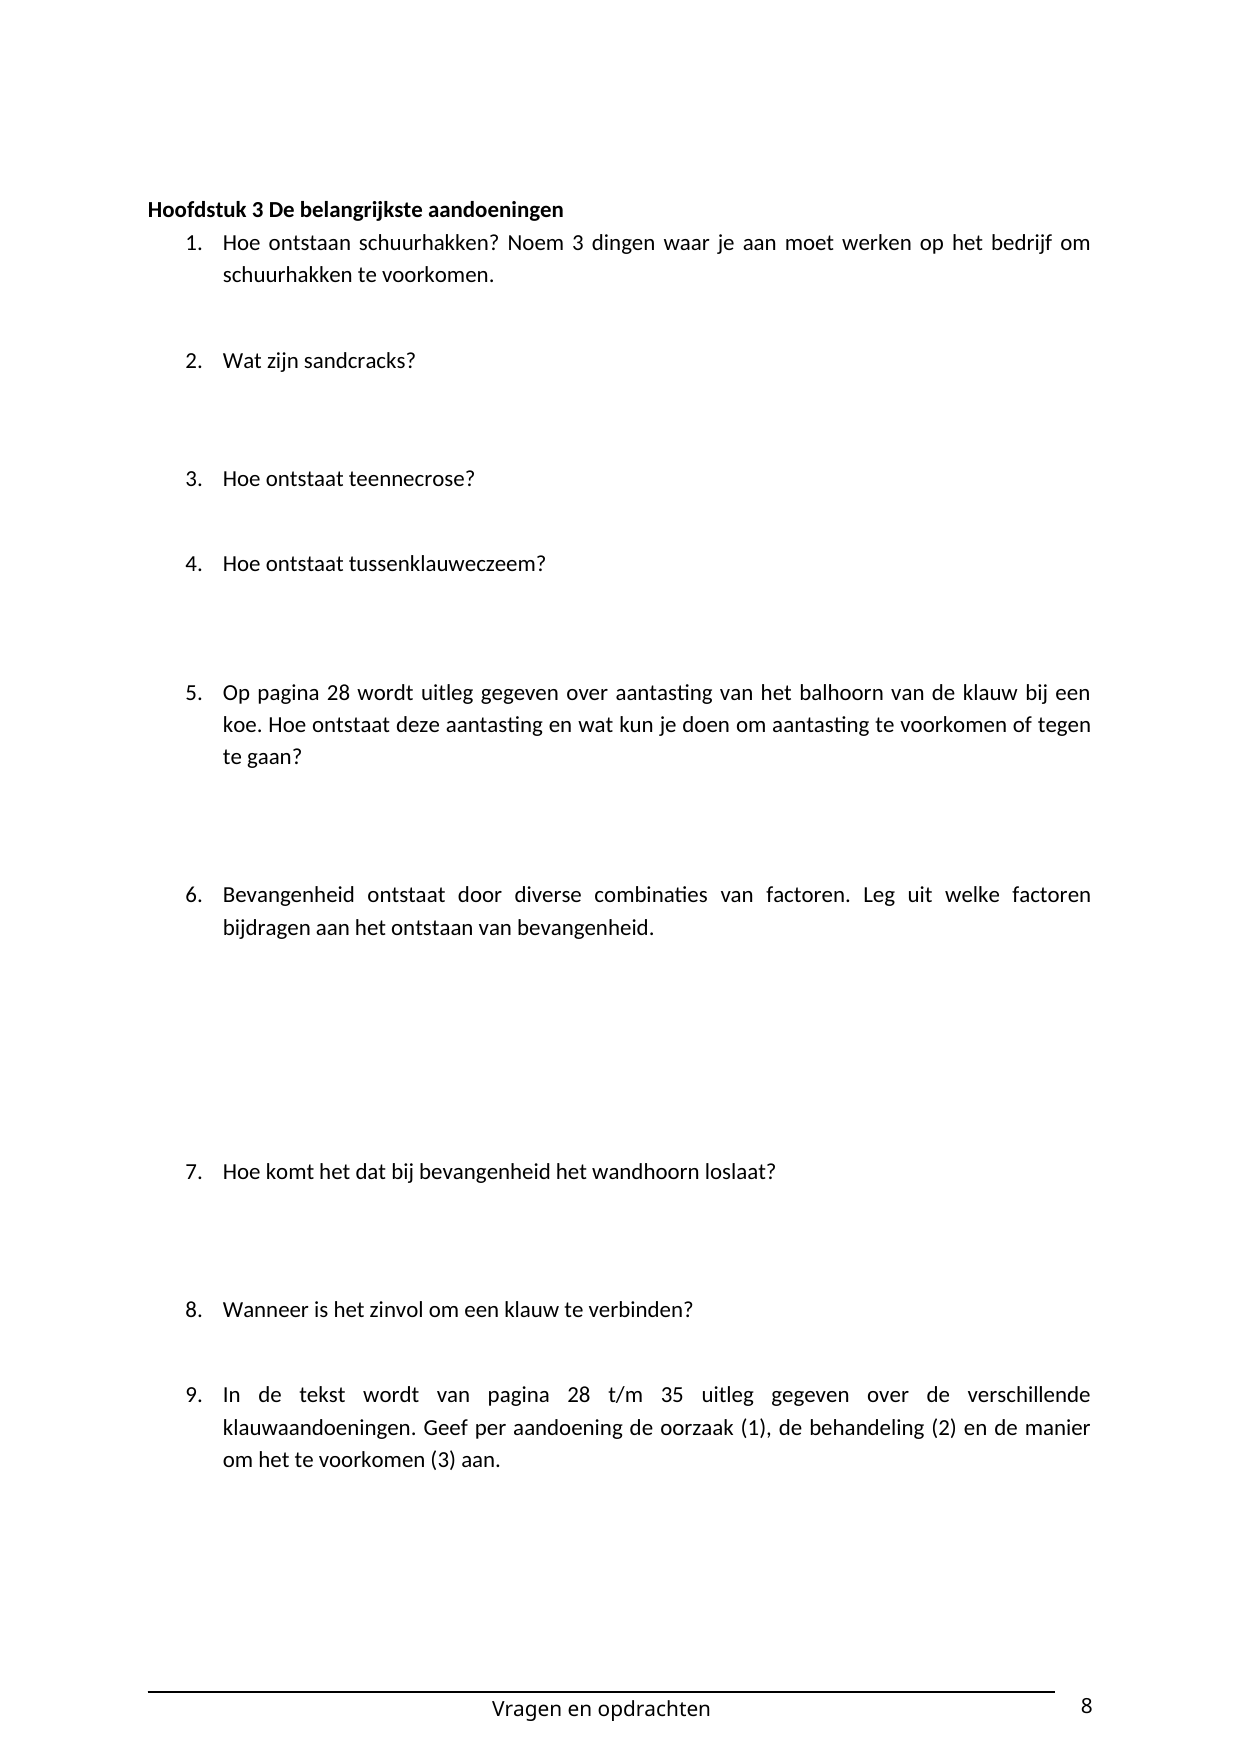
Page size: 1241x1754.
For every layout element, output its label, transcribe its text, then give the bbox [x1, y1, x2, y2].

list Hoe ontstaat teennecrose? [185, 464, 1093, 492]
list Op pagina 28 wordt uitleg gegeven over aantasting van het balhoorn van de klauw bij een koe. Hoe ontstaat deze aantasting en wat kun je doen om aantasting te voorkomen of tegen te gaan? [185, 678, 1093, 770]
text Hoofdstuk 3 De belangrijkste aandoeningen [148, 196, 1093, 223]
list Wanneer is het zinvol om een klauw te verbinden? [185, 1295, 1093, 1323]
list Hoe ontstaan schuurhakken? Noem 3 dingen waar je aan moet werken op het bedrijf om schuurhakken te voorkomen. [185, 228, 1093, 288]
list Wat zijn sandcracks? [185, 346, 1093, 374]
list Bevangenheid ontstaat door diverse combinaties van factoren. Leg uit welke factoren bijdragen aan het ontstaan van bevangenheid. [185, 881, 1093, 941]
list Hoe komt het dat bij bevangenheid het wandhoorn loslaat? [185, 1157, 1093, 1185]
list Hoe ontstaat tussenklauweczeem? [185, 549, 1093, 577]
list In de tekst wordt van pagina 28 t/m 35 uitleg gegeven over de verschillende klauwaandoeningen. Geef per aandoening de oorzaak (1), de behandeling (2) en de manier om het te voorkomen (3) aan. [185, 1380, 1093, 1473]
